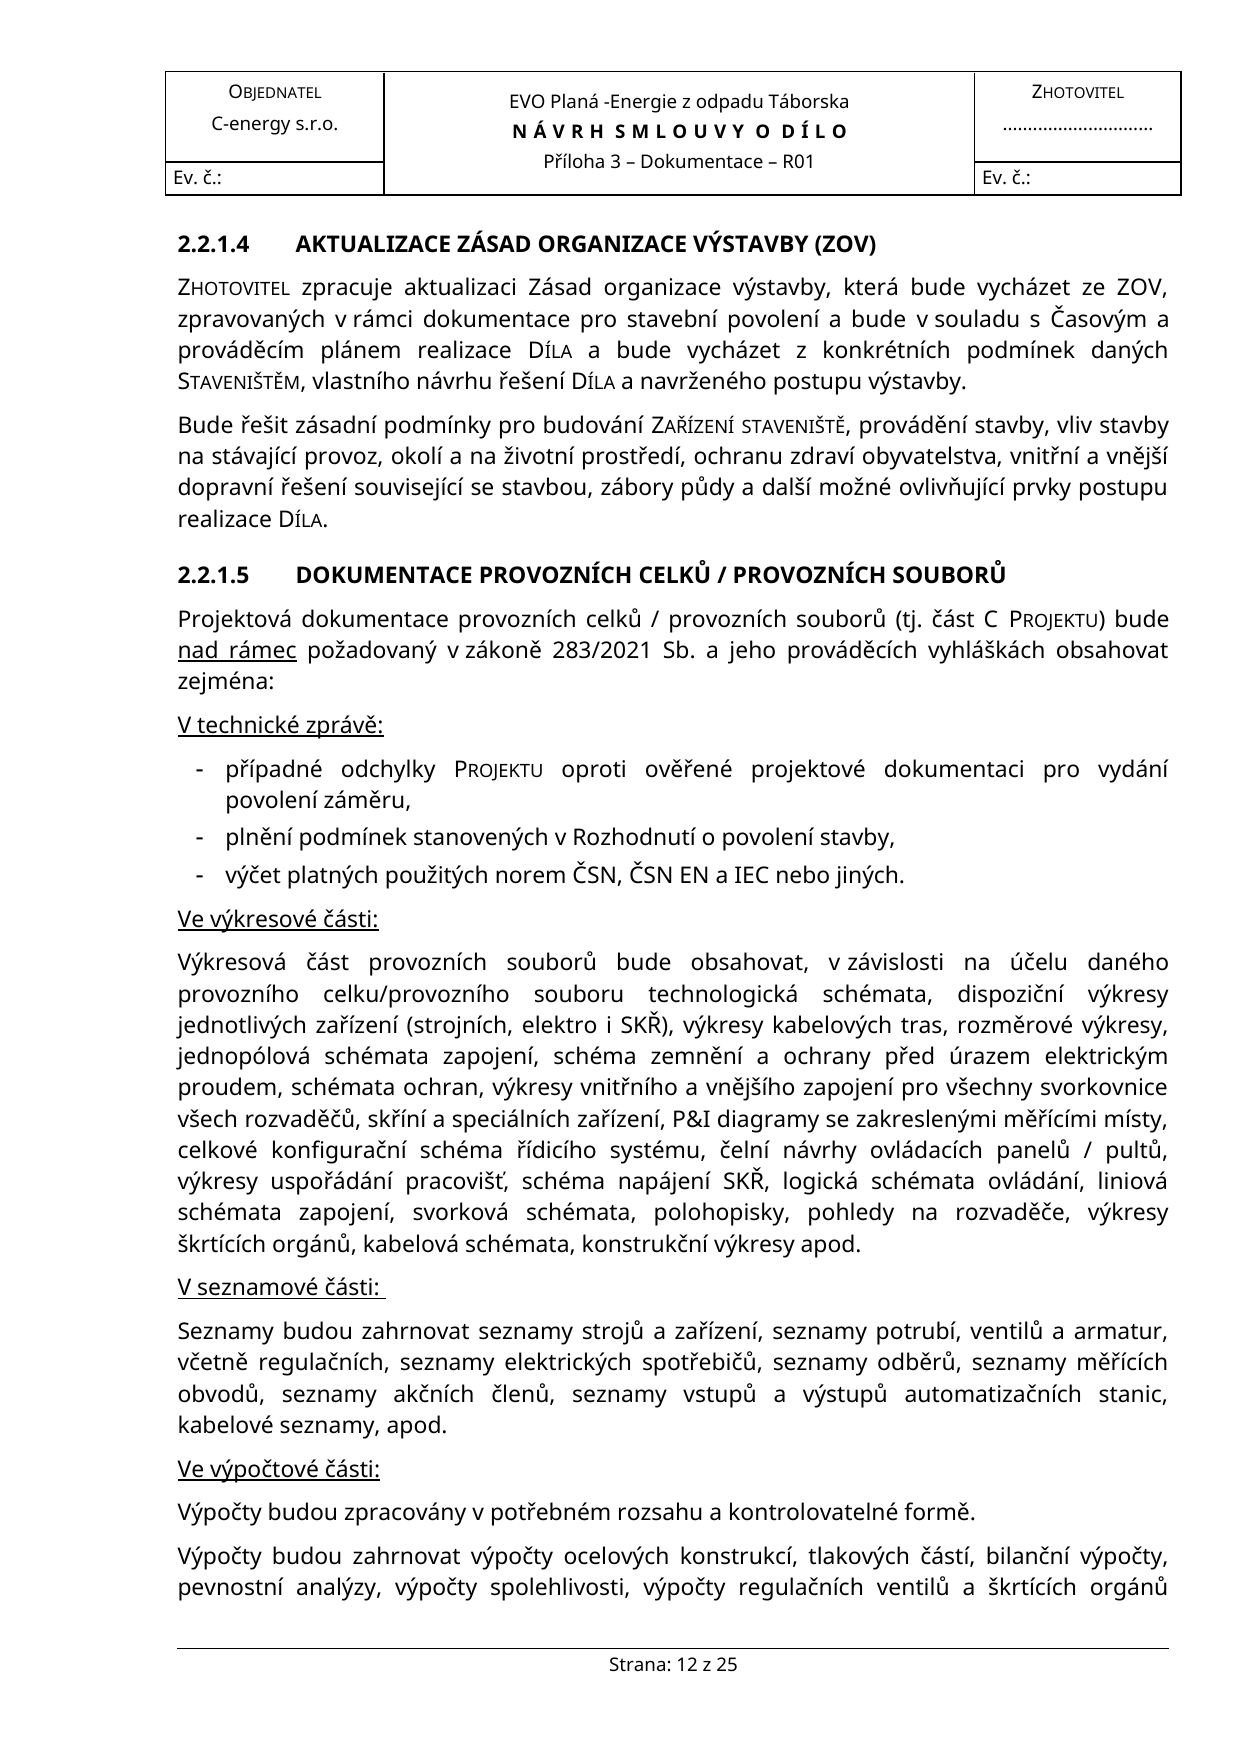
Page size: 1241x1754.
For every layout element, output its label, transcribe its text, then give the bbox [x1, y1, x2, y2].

text V technické zprávě: [177, 709, 1169, 740]
text Ve výkresové části: [177, 903, 1169, 934]
text případné odchylky Projektu oproti ověřené projektové dokumentaci pro vydání povolení záměru, [196, 753, 1169, 815]
text Výpočty budou zpracovány v potřebném rozsahu a kontrolovatelné formě. [177, 1496, 1169, 1528]
text Výkresová část provozních souborů bude obsahovat, v závislosti na účelu daného provozního celku/provozního souboru technologická schémata, dispoziční výkresy jednotlivých zařízení (strojních, elektro i SKŘ), výkresy kabelových tras, rozměrové výkresy, jednopólová schémata zapojení, schéma zemnění a ochrany před úrazem elektrickým proudem, schémata ochran, výkresy vnitřního a vnějšího zapojení pro všechny svorkovnice všech rozvaděčů, skříní a speciálních zařízení, P&I diagramy se zakreslenými měřícími místy, celkové konfigurační schéma řídicího systému, čelní návrhy ovládacích panelů / pultů, výkresy uspořádání pracovišť, schéma napájení SKŘ, logická schémata ovládání, liniová schémata zapojení, svorková schémata, polohopisky, pohledy na rozvaděče, výkresy škrtících orgánů, kabelová schémata, konstrukční výkresy apod. [177, 946, 1169, 1259]
text Ve výpočtové části: [177, 1453, 1169, 1484]
subtitle Dokumentace provozních celků / provozních souborů [177, 559, 1169, 590]
text plnění podmínek stanovených v Rozhodnutí o povolení stavby, [196, 821, 1169, 853]
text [177, 1540, 1169, 1603]
text výčet platných použitých norem ČSN, ČSN EN a IEC nebo jiných. [196, 859, 1169, 890]
text Seznamy budou zahrnovat seznamy strojů a zařízení, seznamy potrubí, ventilů a armatur, včetně regulačních, seznamy elektrických spotřebičů, seznamy odběrů, seznamy měřících obvodů, seznamy akčních členů, seznamy vstupů a výstupů automatizačních stanic, kabelové seznamy, apod. [177, 1315, 1169, 1440]
text Bude řešit zásadní podmínky pro budování Zařízení staveniště, provádění stavby, vliv stavby na stávající provoz, okolí a na životní prostředí, ochranu zdraví obyvatelstva, vnitřní a vnější dopravní řešení související se stavbou, zábory půdy a další možné ovlivňující prvky postupu realizace Díla. [177, 409, 1169, 534]
text Zhotovitel zpracuje aktualizaci Zásad organizace výstavby, která bude vycházet ze ZOV, zpravovaných v rámci dokumentace pro stavební povolení a bude v souladu s Časovým a prováděcím plánem realizace Díla a bude vycházet z konkrétních podmínek daných Staveništěm, vlastního návrhu řešení Díla a navrženého postupu výstavby. [177, 271, 1169, 396]
subtitle Aktualizace zásad organizace výstavby (ZOV) [177, 228, 1169, 259]
text V seznamové části: [177, 1271, 1169, 1303]
text Projektová dokumentace provozních celků / provozních souborů (tj. část C Projektu) bude nad rámec požadovaný v zákoně 283/2021 Sb. a jeho prováděcích vyhláškách obsahovat zejména: [177, 603, 1169, 696]
